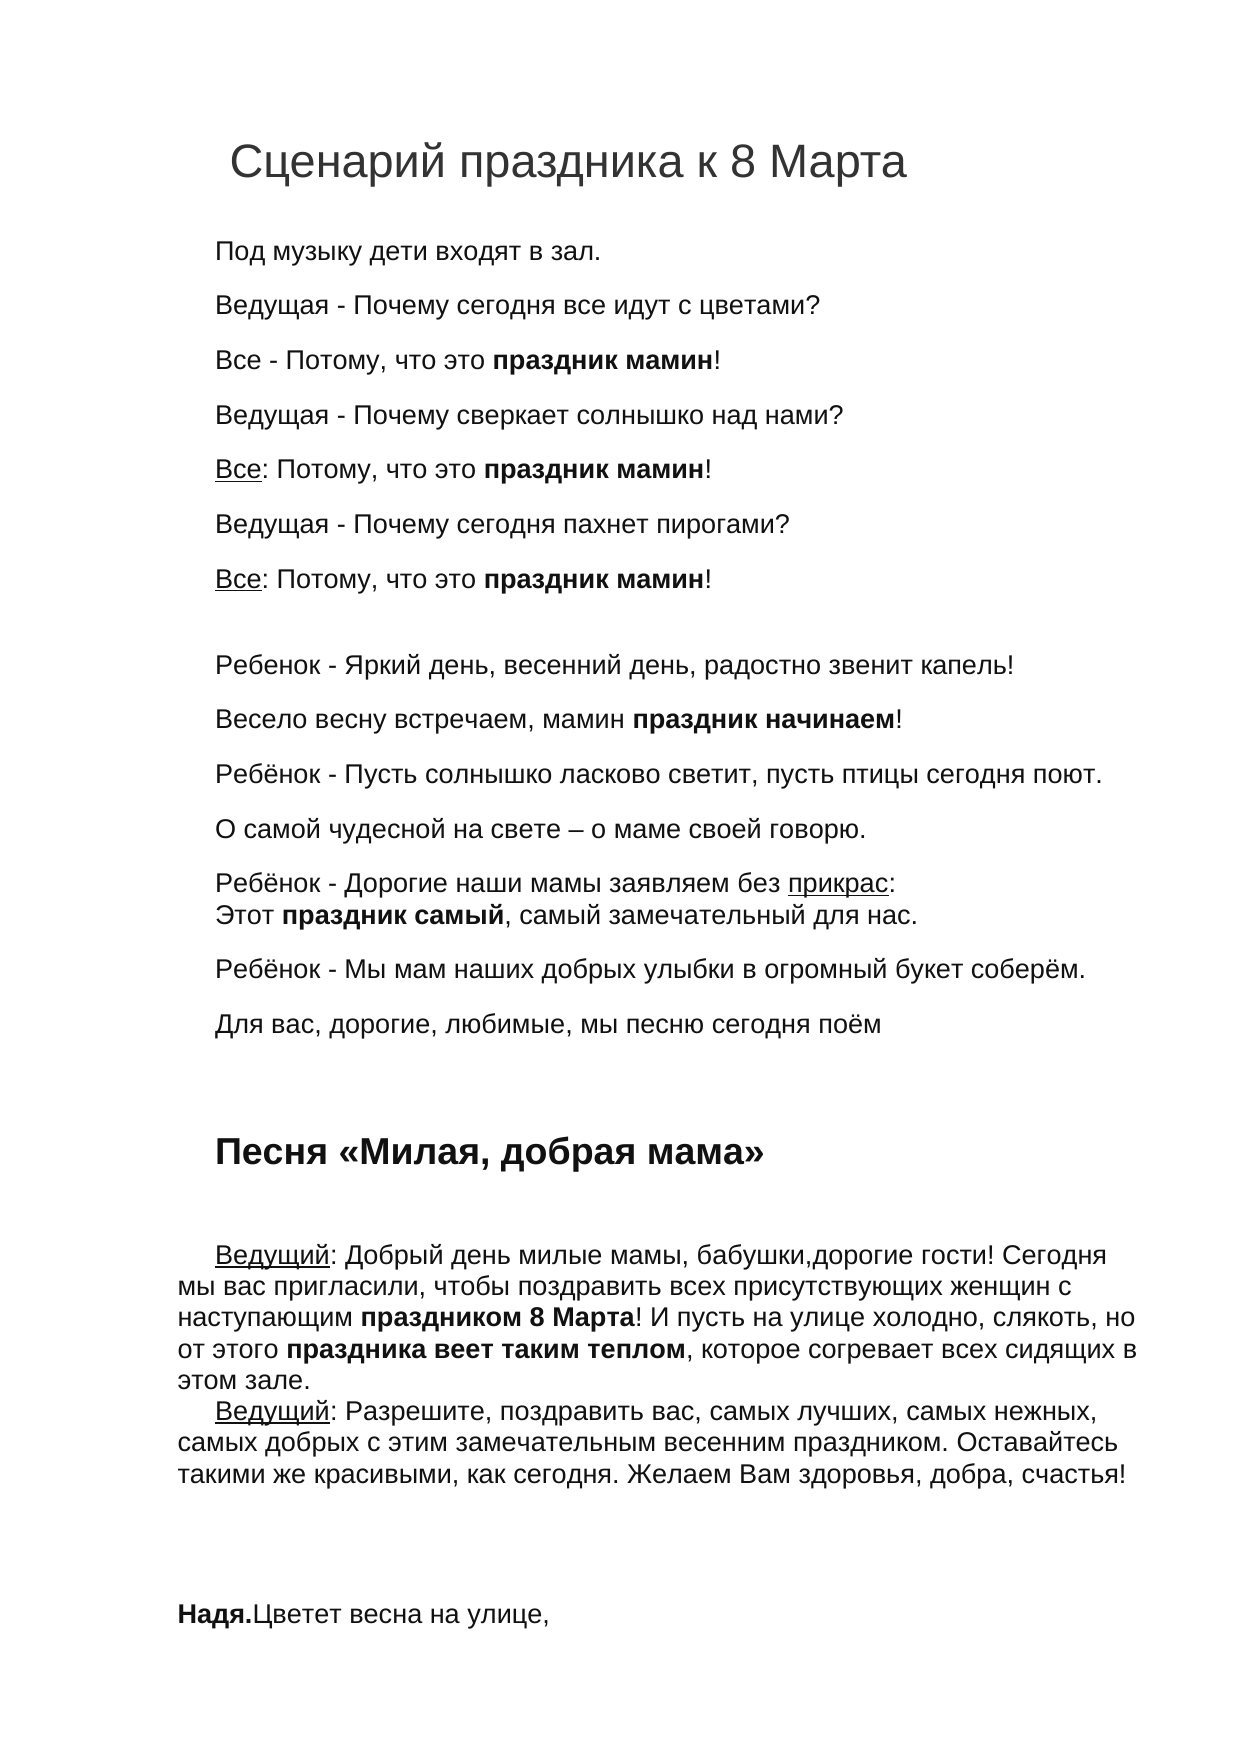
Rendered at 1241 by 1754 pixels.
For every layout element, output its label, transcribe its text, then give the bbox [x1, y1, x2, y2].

text Ведущая - Почему сверкает солнышко над нами? [177, 399, 1152, 430]
text Этот праздник самый, самый замечательный для нас. [177, 899, 1152, 930]
text Песня «Милая, добрая мама» [177, 1129, 1152, 1172]
text Ведущая - Почему сегодня все идут с цветами? [177, 289, 1152, 321]
text Ребенок - Яркий день, весенний день, радостно звенит капель! [177, 649, 1152, 680]
text Надя.Цветет весна на улице, [177, 1598, 1152, 1629]
text Под музыку дети входят в зал. [177, 234, 1152, 266]
text Для вас, дорогие, любимые, мы песню сегодня поём [177, 1008, 1152, 1039]
text О самой чудесной на свете – о маме своей говорю. [177, 813, 1152, 844]
text Ведущий: Разрешите, поздравить вас, самых лучших, самых нежных, самых добрых с этим замечательным весенним праздником. Оставайтесь такими же красивыми, как сегодня. Желаем Вам здоровья, добра, счастья! [177, 1395, 1152, 1489]
text Ребёнок - Дорогие наши мамы заявляем без прикрас: [177, 867, 1152, 899]
text Все: Потому, что это праздник мамин! [177, 453, 1152, 484]
text Все: Потому, что это праздник мамин! [177, 563, 1152, 594]
text Весело весну встречаем, мамин праздник начинаем! [177, 703, 1152, 734]
text Сценарий праздника к 8 Марта [177, 134, 1152, 188]
text Ребёнок - Мы мам наших добрых улыбки в огромный букет соберём. [177, 953, 1152, 984]
text Все - Потому, что это праздник мамин! [177, 344, 1152, 375]
text Ведущий: Добрый день милые мамы, бабушки,дорогие гости! Сегодня мы вас пригласили, чтобы поздравить всех присутствующих женщин с наступающим праздником 8 Марта! И пусть на улице холодно, слякоть, но от этого праздника веет таким теплом, которое согревает всех сидящих в этом зале. [177, 1239, 1152, 1395]
text Ведущая - Почему сегодня пахнет пирогами? [177, 508, 1152, 539]
text Ребёнок - Пусть солнышко ласково светит, пусть птицы сегодня поют. [177, 758, 1152, 789]
